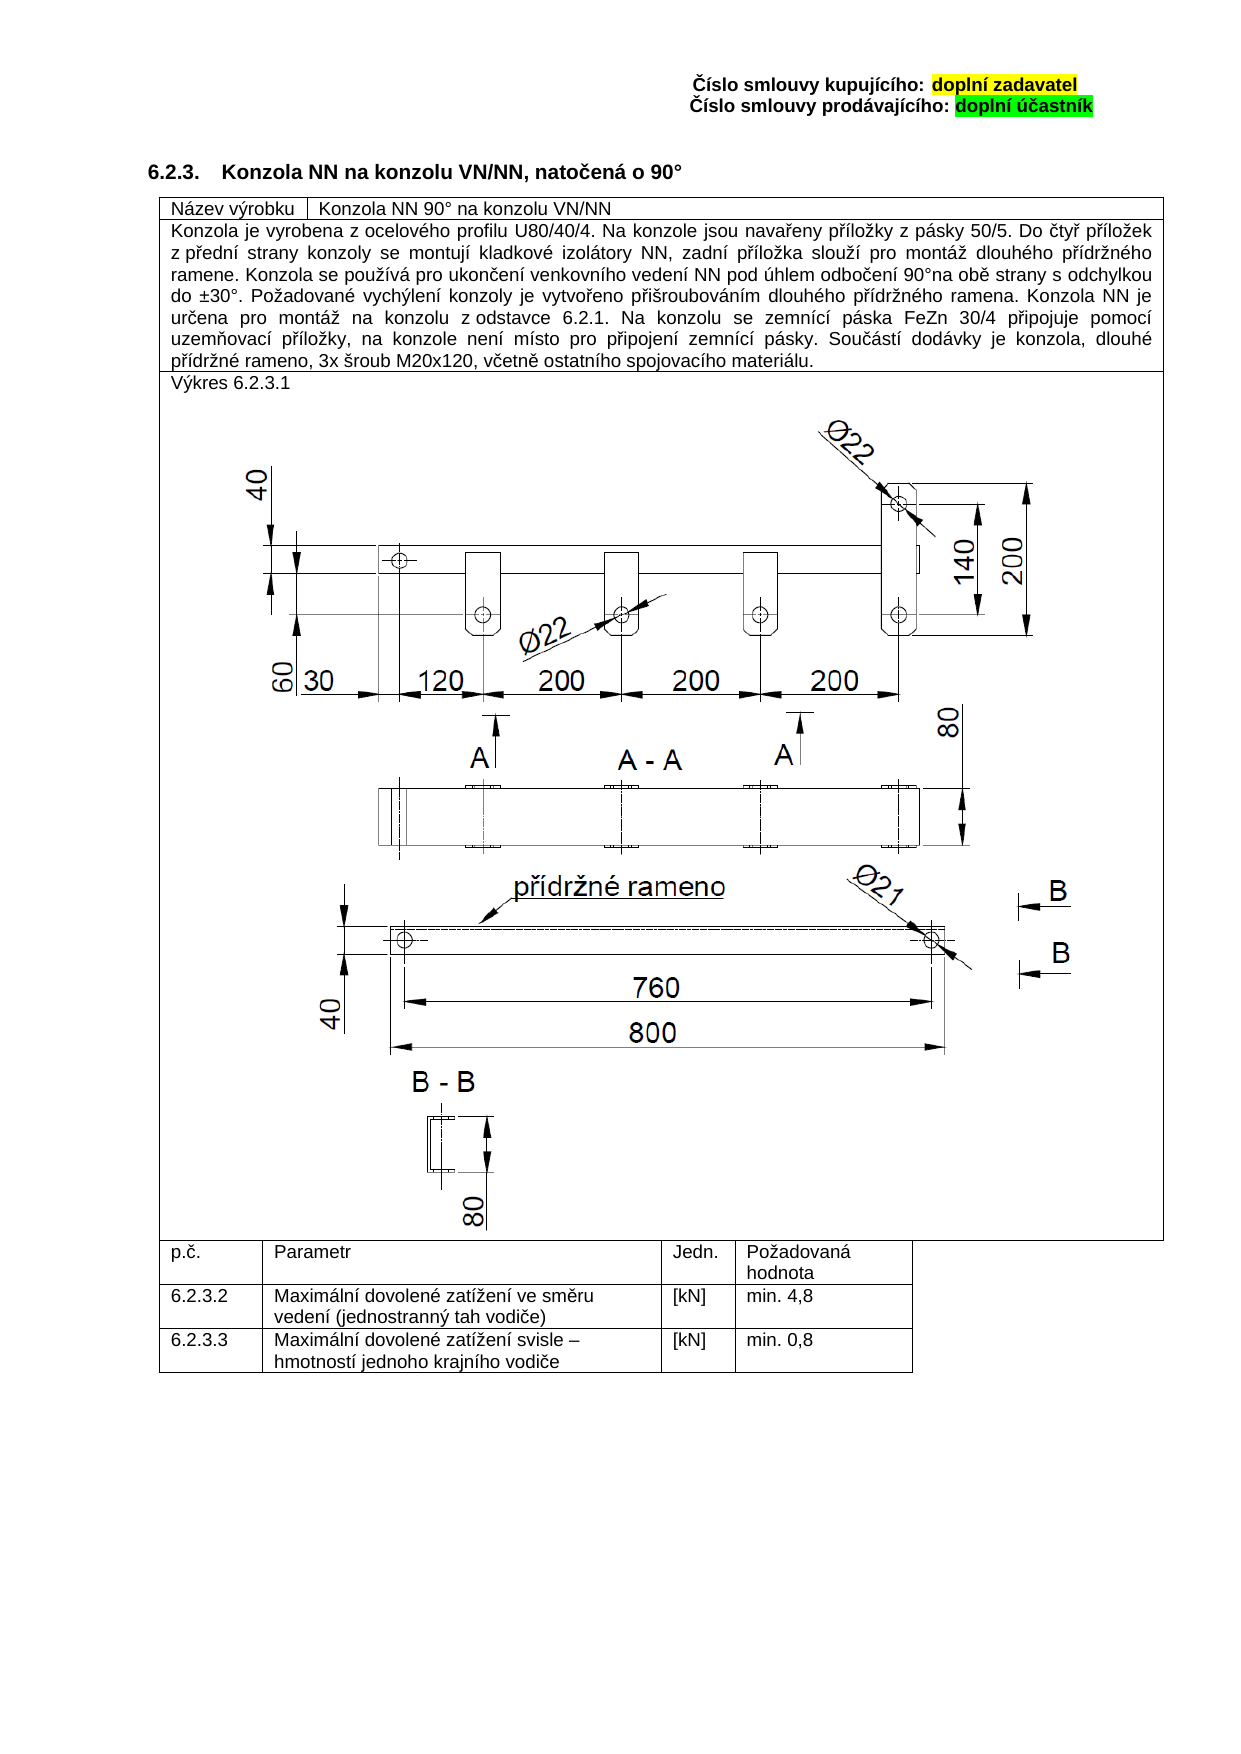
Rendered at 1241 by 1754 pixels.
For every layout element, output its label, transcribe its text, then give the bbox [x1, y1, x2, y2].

table_cell [kN] [662, 1285, 735, 1328]
table_header Konzola NN 90° na konzolu VN/NN [308, 198, 1163, 219]
table_cell min. 0,8 [736, 1329, 912, 1372]
picture [234, 393, 1089, 1240]
table_header Název výrobku [160, 198, 307, 219]
table_cell p.č. [160, 1241, 262, 1284]
table_cell min. 4,8 [736, 1285, 912, 1328]
table_cell 6.2.3.3 [160, 1329, 262, 1372]
list Konzola NN na konzolu VN/NN, natočená o 90° [148, 160, 1093, 184]
table_cell 6.2.3.2 [160, 1285, 262, 1328]
table_cell Výkres 6.2.3.1 [160, 372, 1163, 1239]
table_cell Parametr [263, 1241, 661, 1284]
table_cell [kN] [662, 1329, 735, 1372]
table_cell Jedn. [662, 1241, 735, 1284]
table_cell Konzola je vyrobena z ocelového profilu U80/40/4. Na konzole jsou navařeny příložky z pásky 50/5. Do čtyř příložek z přední strany konzoly se montují kladkové izolátory NN, zadní příložka slouží pro montáž dlouhého přídržného ramene. Konzola se používá pro ukončení venkovního vedení NN pod úhlem odbočení 90°na obě strany s odchylkou do ±30°. Požadované vychýlení konzoly je vytvořeno přišroubováním dlouhého přídržného ramena. Konzola NN je určena pro montáž na konzolu z odstavce 6.2.1. Na konzolu se zemnící páska FeZn 30/4 připojuje pomocí uzemňovací příložky, na konzole není místo pro připojení zemnící pásky. Součástí dodávky je konzola, dlouhé přídržné rameno, 3x šroub M20x120, včetně ostatního spojovacího materiálu. [160, 220, 1163, 371]
table_cell Maximální dovolené zatížení svisle – hmotností jednoho krajního vodiče [263, 1329, 661, 1372]
table_cell Maximální dovolené zatížení ve směru vedení (jednostranný tah vodiče) [263, 1285, 661, 1328]
table_cell Požadovaná hodnota [736, 1241, 912, 1284]
